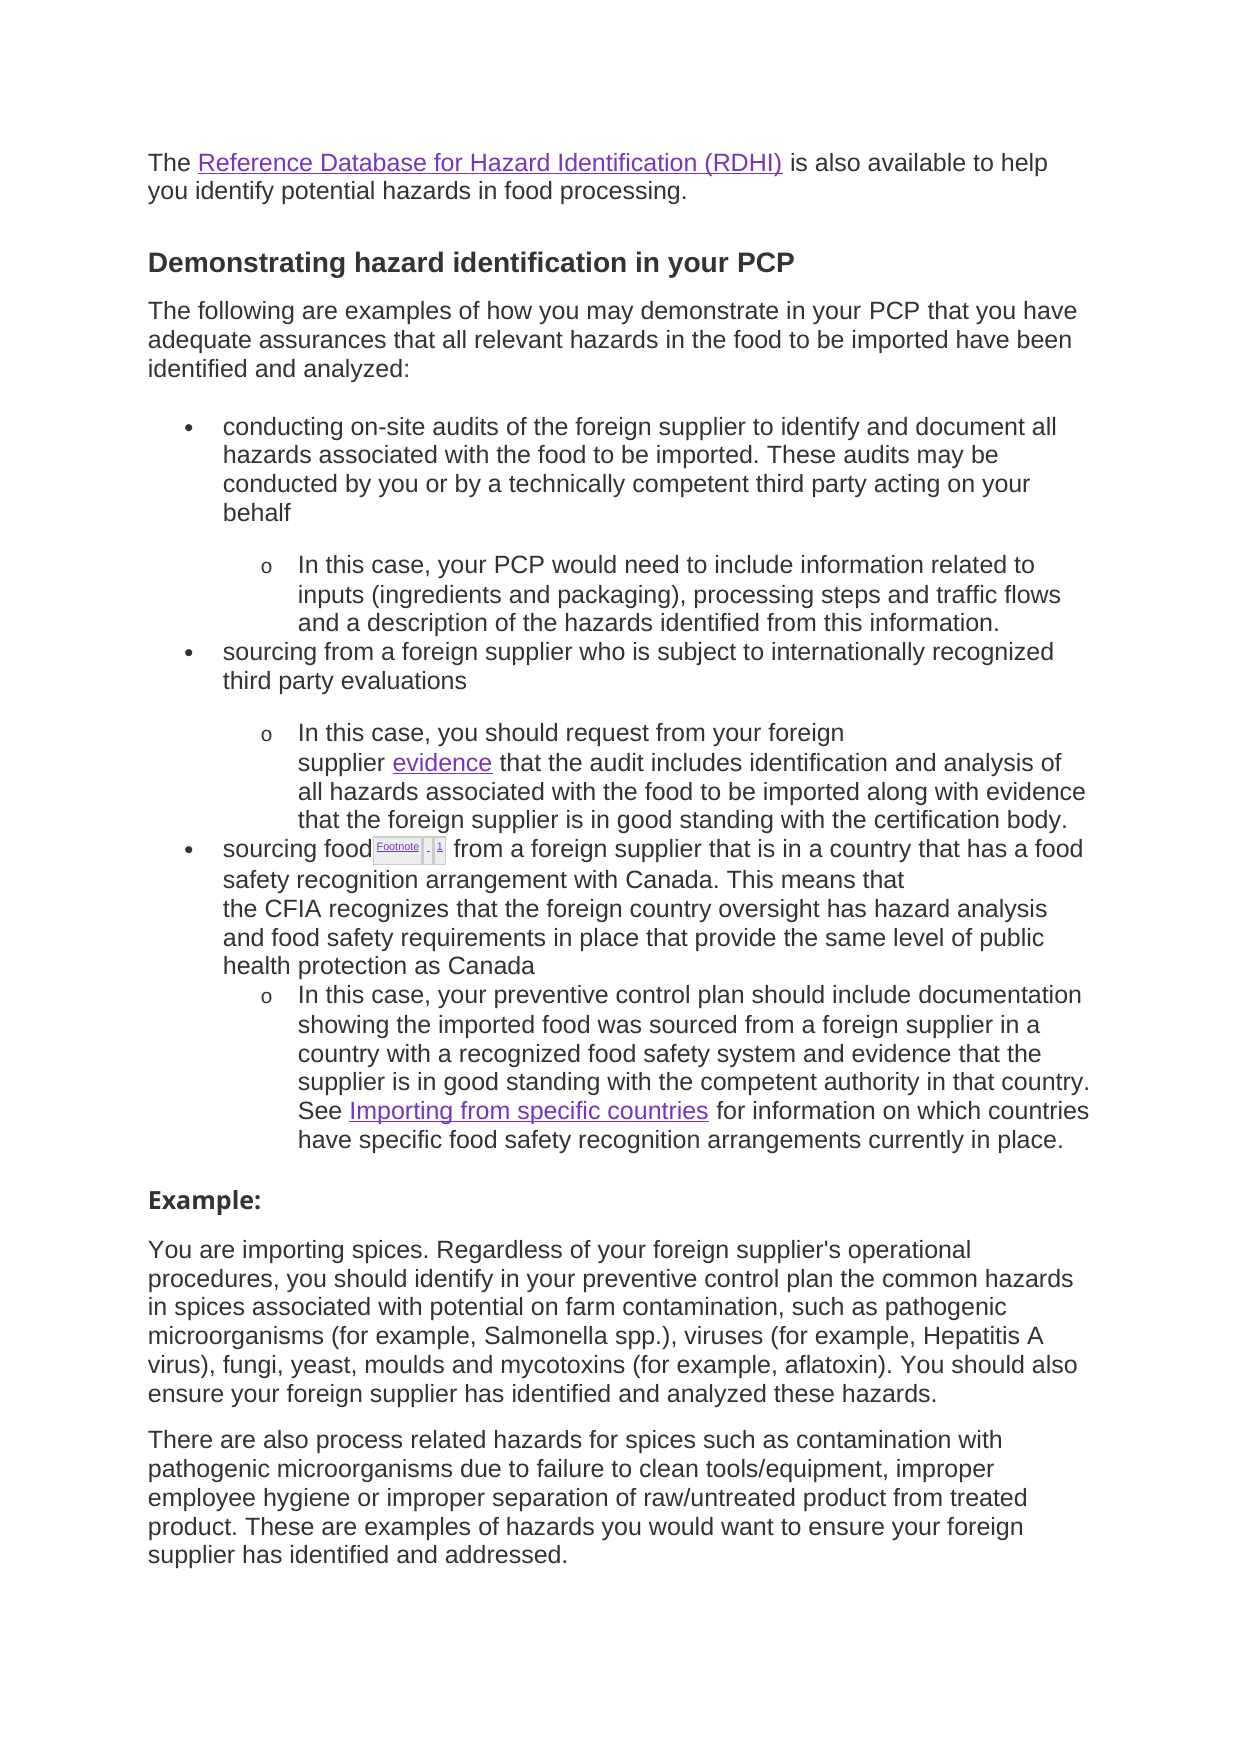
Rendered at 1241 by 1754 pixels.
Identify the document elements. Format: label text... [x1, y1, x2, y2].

list In this case, your PCP would need to include information related to inputs (ingredients and packaging), processing steps and traffic flows and a description of the hazards identified from this information. [260, 550, 1093, 637]
list sourcing from a foreign supplier who is subject to internationally recognized third party evaluations [185, 637, 1093, 695]
text Demonstrating hazard identification in your PCP [148, 246, 1093, 278]
list sourcing foodFootnote 1 from a foreign supplier that is in a country that has a food safety recognition arrangement with Canada. This means that the CFIA recognizes that the foreign country oversight has hazard analysis and food safety requirements in place that provide the same level of public health protection as Canada [185, 834, 1093, 980]
text There are also process related hazards for spices such as contamination with pathogenic microorganisms due to failure to clean tools/equipment, improper employee hygiene or improper separation of raw/untreated product from treated product. These are examples of hazards you would want to ensure your foreign supplier has identified and addressed. [148, 1425, 1093, 1569]
text Example: [148, 1183, 1093, 1217]
text The Reference Database for Hazard Identification (RDHI) is also available to help you identify potential hazards in food processing. [148, 148, 1093, 205]
text You are importing spices. Regardless of your foreign supplier's operational procedures, you should identify in your preventive control plan the common hazards in spices associated with potential on farm contamination, such as pathogenic microorganisms (for example, Salmonella spp.), viruses (for example, Hepatitis A virus), fungi, yeast, moulds and mycotoxins (for example, aflatoxin). You should also ensure your foreign supplier has identified and analyzed these hazards. [148, 1235, 1093, 1407]
list In this case, your preventive control plan should include documentation showing the imported food was sourced from a foreign supplier in a country with a recognized food safety system and evidence that the supplier is in good standing with the competent authority in that country. See Importing from specific countries for information on which countries have specific food safety recognition arrangements currently in place. [260, 980, 1093, 1153]
list conducting on-site audits of the foreign supplier to identify and document all hazards associated with the food to be imported. These audits may be conducted by you or by a technically competent third party acting on your behalf [185, 412, 1093, 527]
text The following are examples of how you may demonstrate in your PCP that you have adequate assurances that all relevant hazards in the food to be imported have been identified and analyzed: [148, 296, 1093, 382]
list In this case, you should request from your foreign supplier evidence that the audit includes identification and analysis of all hazards associated with the food to be imported along with evidence that the foreign supplier is in good standing with the certification body. [260, 718, 1093, 834]
